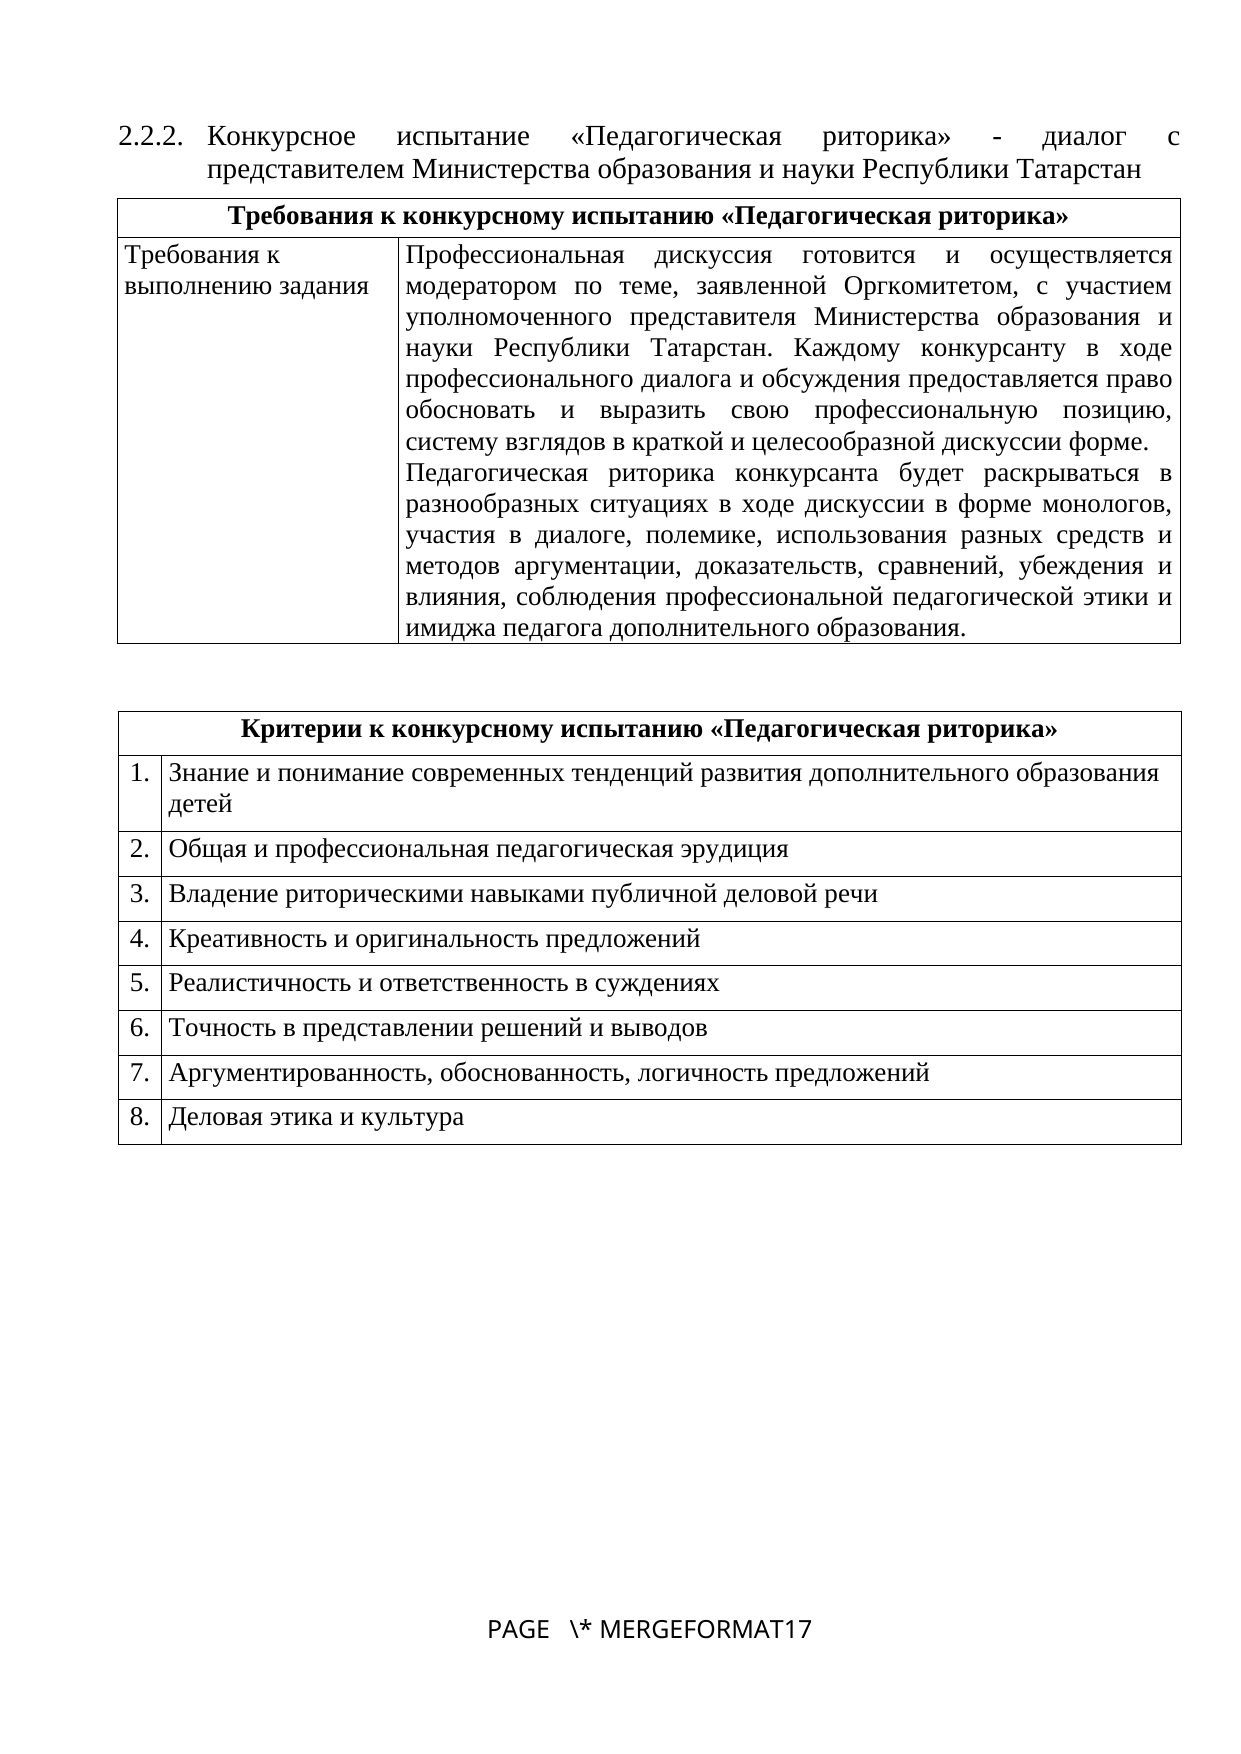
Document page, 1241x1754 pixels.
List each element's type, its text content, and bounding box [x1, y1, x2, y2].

table_cell Владение риторическими навыками публичной деловой речи [162, 877, 1181, 921]
table_cell 2. [119, 832, 161, 876]
table_header Критерии к конкурсному испытанию «Педагогическая риторика» [119, 712, 1181, 755]
table_cell 5. [119, 966, 161, 1010]
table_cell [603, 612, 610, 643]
table_cell Креативность и оригинальность предложений [162, 922, 1181, 965]
table_cell 3. [119, 877, 161, 921]
table_cell 7. [119, 1056, 161, 1099]
table_cell Требования к выполнению задания [118, 238, 398, 643]
table_cell Аргументированность, обоснованность, логичность предложений [162, 1056, 1181, 1099]
table_cell Точность в представлении решений и выводов [162, 1011, 1181, 1055]
text 2.2.2. Конкурсное испытание «Педагогическая риторика» - диалог с представителем Министерства образования и науки Республики Татарстан [118, 118, 1181, 185]
table_cell 6. [119, 1011, 161, 1055]
table_cell Общая и профессиональная педагогическая эрудиция [162, 832, 1181, 876]
table_cell Профессиональная дискуссия готовится и осуществляется модератором по теме, заявленной Оргкомитетом, с участием уполномоченного представителя Министерства образования и науки Республики Татарстан. Каждому конкурсанту в ходе профессионального диалога и обсуждения предоставляется право обосновать и выразить свою профессиональную позицию, систему взглядов в краткой и целесообразной дискуссии форме. Педагогическая риторика конкурсанта будет раскрываться в разнообразных ситуациях в ходе дискуссии в форме монологов, участия в диалоге, полемике, использования разных средств и методов аргументации, доказательств, сравнений, убеждения и влияния, соблюдения профессиональной педагогической этики и имиджа педагога дополнительного образования. [967, 238, 1180, 643]
table_cell 4. [119, 922, 161, 965]
table_cell Деловая этика и культура [162, 1100, 1181, 1144]
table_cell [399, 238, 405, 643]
table_cell Знание и понимание современных тенденций развития дополнительного образования детей [162, 756, 1181, 831]
table_header Требования к конкурсному испытанию «Педагогическая риторика» [118, 199, 1180, 237]
table_cell 1. [119, 756, 161, 831]
table_cell Реалистичность и ответственность в суждениях [162, 966, 1181, 1010]
table_cell 8. [119, 1100, 161, 1144]
